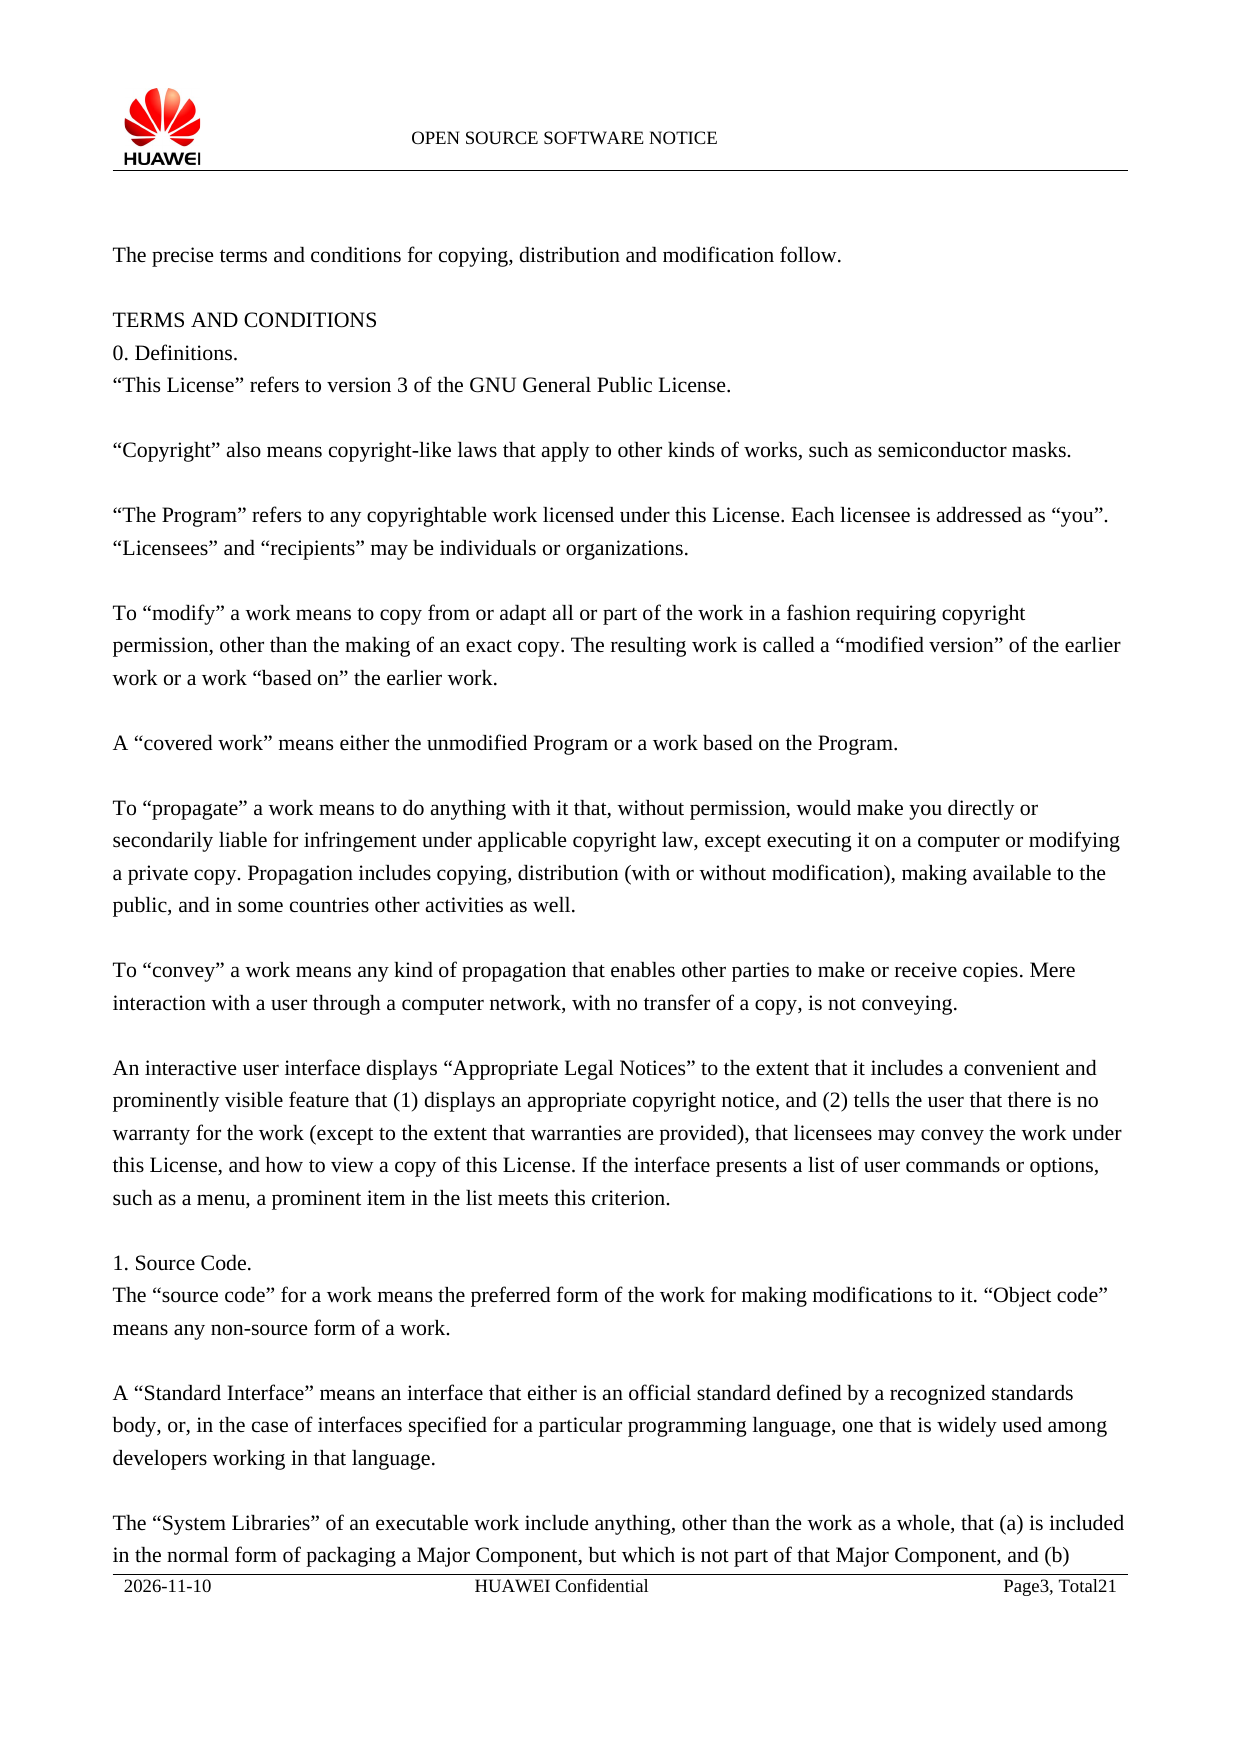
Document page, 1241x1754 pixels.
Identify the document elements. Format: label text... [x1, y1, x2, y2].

picture [124, 88, 201, 165]
